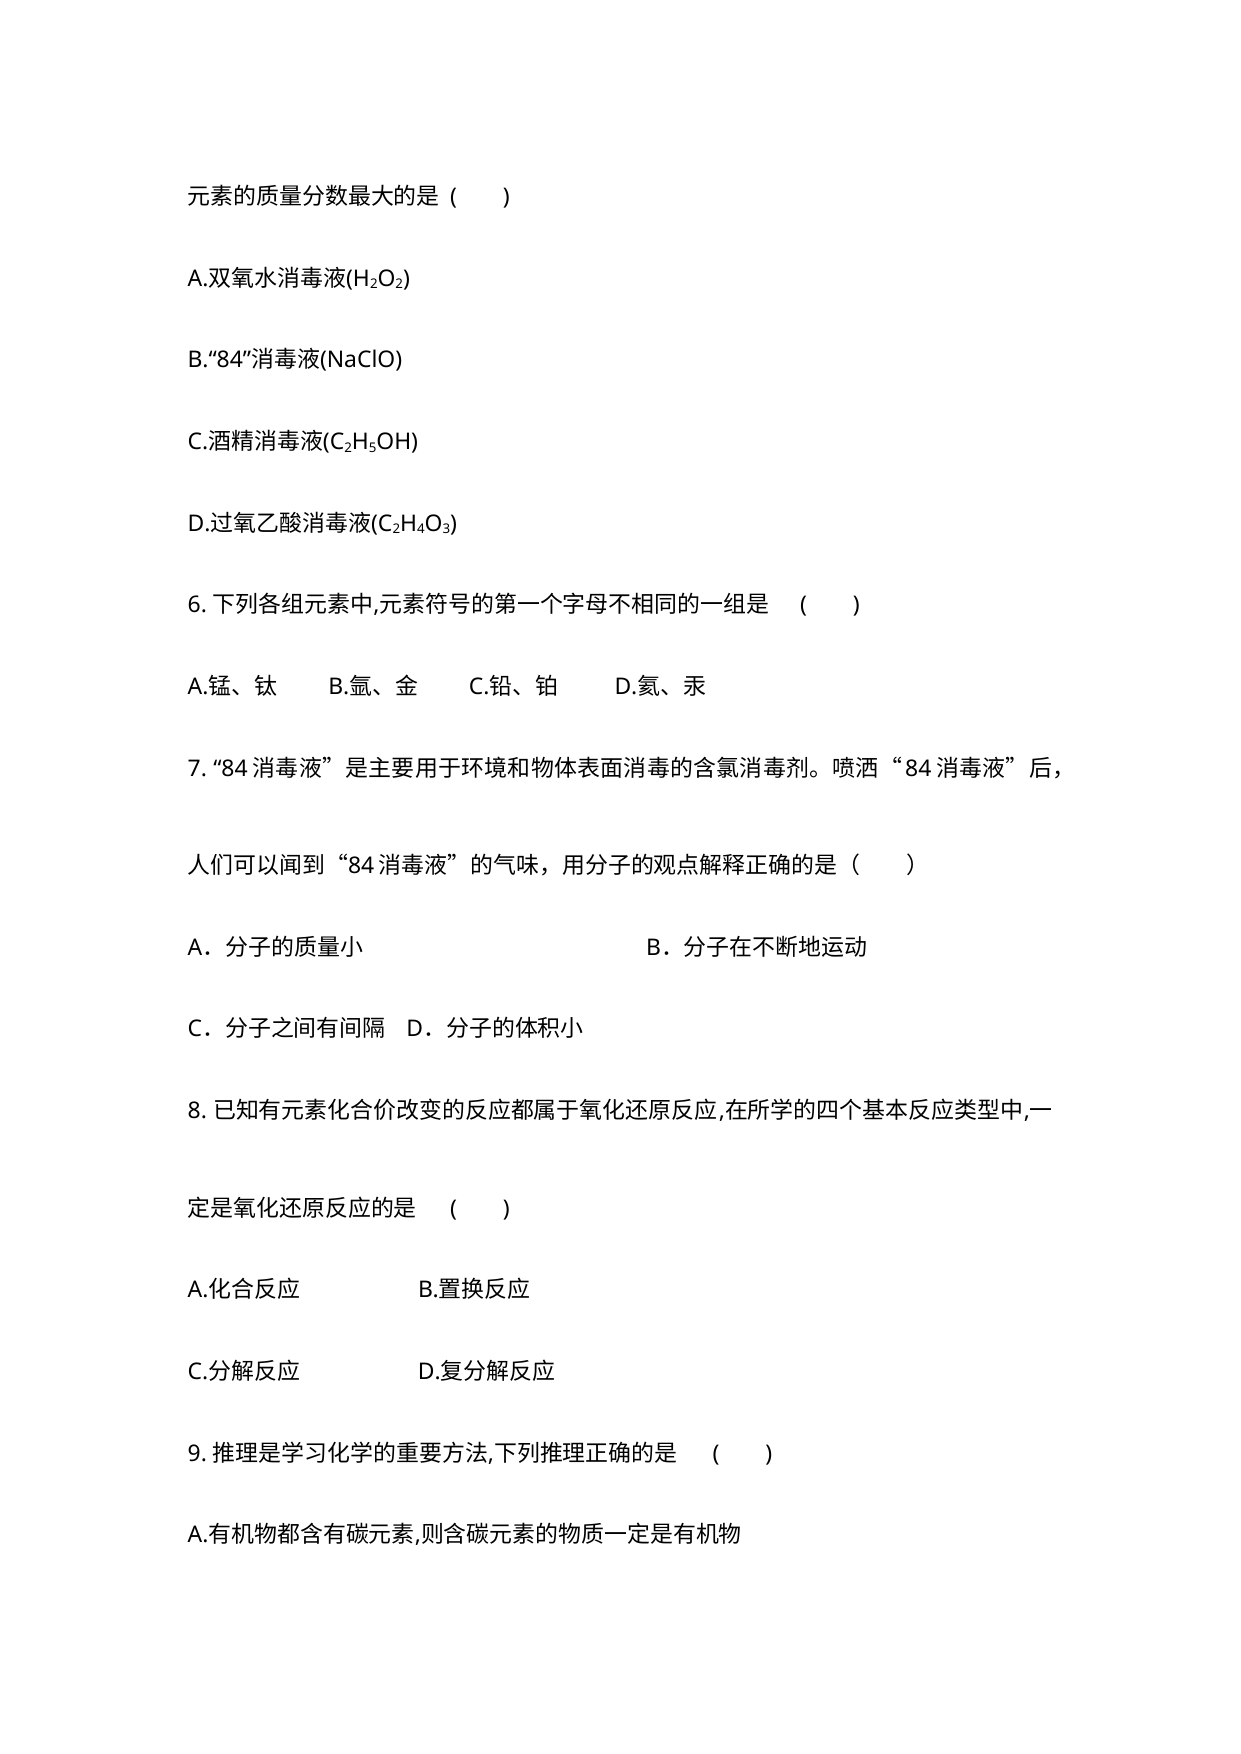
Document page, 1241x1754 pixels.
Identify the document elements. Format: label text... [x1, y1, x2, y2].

text B.“84”消毒液(NaClO) [187, 325, 1053, 390]
text C.酒精消毒液(C2H5OH) [187, 407, 1053, 472]
text A.化合反应 B.置换反应 [187, 1255, 1053, 1320]
text A．分子的质量小 B．分子在不断地运动 [187, 913, 1053, 978]
text C.分解反应 D.复分解反应 [187, 1337, 1053, 1402]
text A.有机物都含有碳元素,则含碳元素的物质一定是有机物 [187, 1500, 1053, 1565]
text A.锰、钛 B.氩、金 C.铅、铂 D.氦、汞 [187, 652, 1053, 717]
text 8. 已知有元素化合价改变的反应都属于氧化还原反应,在所学的四个基本反应类型中,一定是氧化还原反应的是 ( ) [187, 1076, 1053, 1239]
text 7. “84消毒液”是主要用于环境和物体表面消毒的含氯消毒剂。喷洒“84消毒液”后，人们可以闻到“84消毒液”的气味，用分子的观点解释正确的是（ ） [187, 734, 1053, 896]
text 9. 推理是学习化学的重要方法,下列推理正确的是 ( ) [187, 1419, 1053, 1484]
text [187, 162, 1053, 227]
text A.双氧水消毒液(H2O2) [187, 244, 1053, 309]
text 6. 下列各组元素中,元素符号的第一个字母不相同的一组是 ( ) [187, 570, 1053, 635]
text D.过氧乙酸消毒液(C2H4O3) [187, 489, 1053, 554]
text C．分子之间有间隔 D．分子的体积小 [187, 994, 1053, 1059]
